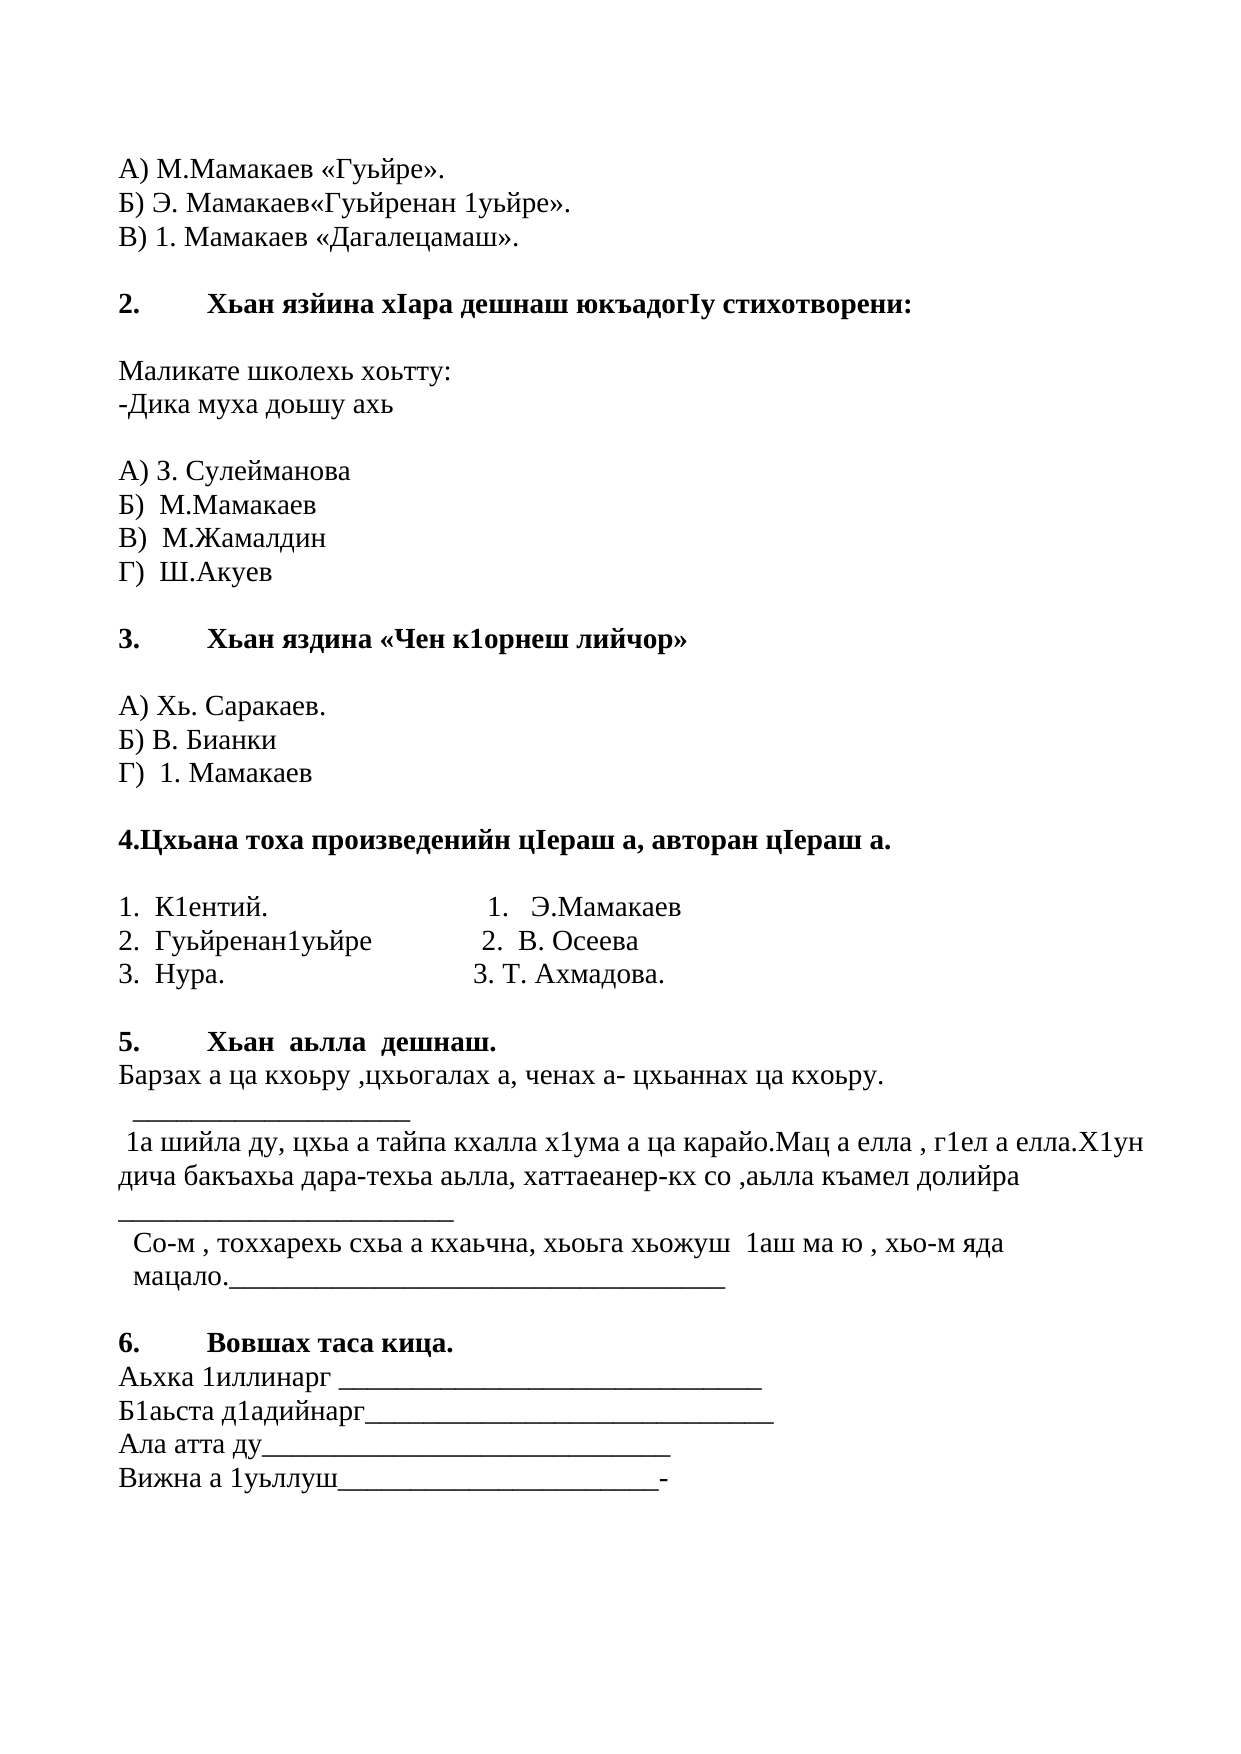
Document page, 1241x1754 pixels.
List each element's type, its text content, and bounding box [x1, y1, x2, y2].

list -Дика муха доьшу ахь [118, 386, 1152, 420]
list Со-м , тоххарехь схьа а кхаьчна, хьоьга хьожуш 1аш ма ю , хьо-м яда мацало.__________________________________ [133, 1225, 1152, 1292]
list А) М.Мамакаев «Гуьйре». [118, 152, 1152, 185]
list В) М.Жамалдин [118, 521, 1152, 554]
text Вижна а 1уьллуш______________________- [118, 1460, 1152, 1493]
list Хьан яздина «Чен к1орнеш лийчор» [118, 621, 1152, 655]
list Г) Ш.Акуев [118, 554, 1152, 588]
list Вовшах таса кица. [118, 1326, 1152, 1359]
list Маликате школехь хоьтту: [118, 353, 1152, 386]
list А) Хь. Саракаев. [118, 688, 1152, 722]
list 1. К1ентий. 1. Э.Мамакаев [118, 889, 1152, 923]
list Барзах а ца кхоьру ,цхьогалах а, ченах а- цхьаннах ца кхоьру. ___________________ [118, 1057, 1152, 1124]
text 4.Цхьана тоха произведенийн цIераш а, авторан цIераш а. [118, 822, 1152, 856]
list 3. Нура. 3. Т. Ахмадова. [118, 957, 1152, 990]
list Б) В. Бианки [118, 722, 1152, 755]
list В) 1. Мамакаев «Дагалецамаш». [118, 219, 1152, 252]
list 1а шийла ду, цхьа а тайпа кхалла х1ума а ца карайо.Мац а елла , г1ел а елла.Х1ун дича бакъахьа дара-техьа аьлла, хаттаеанер-кх со ,аьлла къамел долийра _______________________ [118, 1124, 1152, 1225]
text Ала атта ду____________________________ [118, 1426, 1152, 1460]
list Б) М.Мамакаев [118, 487, 1152, 521]
list А) З. Сулейманова [118, 453, 1152, 487]
list 2. Гуьйренан1уьйре 2. В. Осеева [118, 923, 1152, 957]
list Хьан аьлла дешнаш. [118, 1024, 1152, 1057]
text Б1аьста д1адийнарг____________________________ [118, 1393, 1152, 1426]
list Хьан язйина хIара дешнаш юкъадогIу стихотворени: [118, 286, 1152, 319]
list Б) Э. Мамакаев«Гуьйренан 1уьйре». [118, 185, 1152, 219]
list Г) 1. Мамакаев [118, 755, 1152, 789]
text Аьхка 1иллинарг _____________________________ [118, 1359, 1152, 1393]
